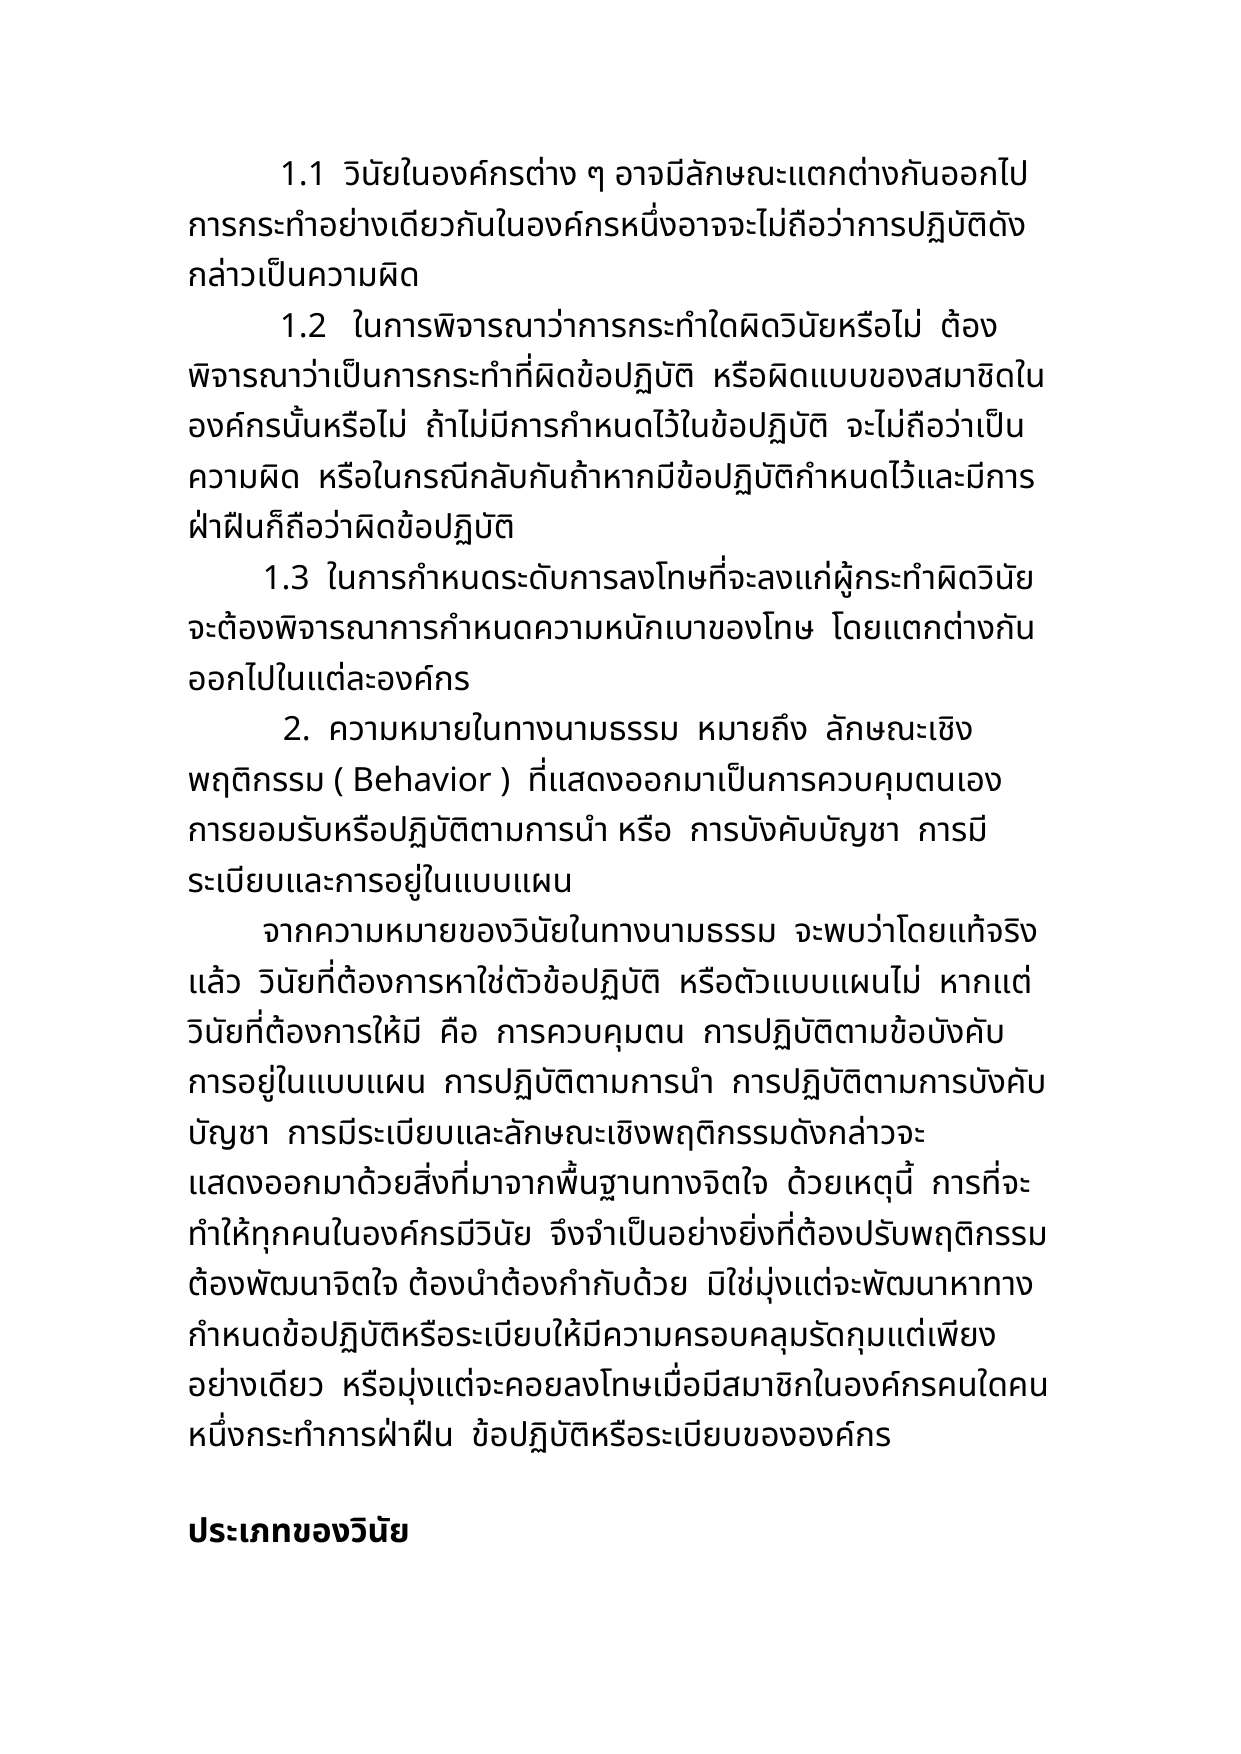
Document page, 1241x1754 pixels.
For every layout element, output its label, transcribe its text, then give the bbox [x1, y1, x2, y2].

text 1.1 วินัยในองค์กรต่าง ๆ อาจมีลักษณะแตกต่างกันออกไป การกระทำอย่างเดียวกันในองค์กรหนึ่งอาจจะไม่ถือว่าการปฏิบัติดังกล่าวเป็นความผิด [187, 150, 1053, 301]
text 1.2 ในการพิจารณาว่าการกระทำใดผิดวินัยหรือไม่ ต้องพิจารณาว่าเป็นการกระทำที่ผิดข้อปฏิบัติ หรือผิดแบบของสมาชิดในองค์กรนั้นหรือไม่ ถ้าไม่มีการกำหนดไว้ในข้อปฏิบัติ จะไม่ถือว่าเป็นความผิด หรือในกรณีกลับกันถ้าหากมีข้อปฏิบัติกำหนดไว้และมีการฝ่าฝืนก็ถือว่าผิดข้อปฏิบัติ [187, 301, 1053, 554]
text 1.3 ในการกำหนดระดับการลงโทษที่จะลงแก่ผู้กระทำผิดวินัย จะต้องพิจารณาการกำหนดความหนักเบาของโทษ โดยแตกต่างกันออกไปในแต่ละองค์กร [187, 554, 1053, 705]
text 2. ความหมายในทางนามธรรม หมายถึง ลักษณะเชิงพฤติกรรม ( Behavior ) ที่แสดงออกมาเป็นการควบคุมตนเอง การยอมรับหรือปฏิบัติตามการนำ หรือ การบังคับบัญชา การมีระเบียบและการอยู่ในแบบแผน [187, 705, 1053, 907]
text จากความหมายของวินัยในทางนามธรรม จะพบว่าโดยแท้จริงแล้ว วินัยที่ต้องการหาใช่ตัวข้อปฏิบัติ หรือตัวแบบแผนไม่ หากแต่วินัยที่ต้องการให้มี คือ การควบคุมตน การปฏิบัติตามข้อบังคับ การอยู่ในแบบแผน การปฏิบัติตามการนำ การปฏิบัติตามการบังคับบัญชา การมีระเบียบและลักษณะเชิงพฤติกรรมดังกล่าวจะแสดงออกมาด้วยสิ่งที่มาจากพื้นฐานทางจิตใจ ด้วยเหตุนี้ การที่จะทำให้ทุกคนในองค์กรมีวินัย จึงจำเป็นอย่างยิ่งที่ต้องปรับพฤติกรรม ต้องพัฒนาจิตใจ ต้องนำต้องกำกับด้วย มิใช่มุ่งแต่จะพัฒนาหาทางกำหนดข้อปฏิบัติหรือระเบียบให้มีความครอบคลุมรัดกุมแต่เพียงอย่างเดียว หรือมุ่งแต่จะคอยลงโทษเมื่อมีสมาชิกในองค์กรคนใดคนหนึ่งกระทำการฝ่าฝืน ข้อปฏิบัติหรือระเบียบขององค์กร [187, 907, 1053, 1462]
text ประเภทของวินัย [187, 1507, 1053, 1558]
